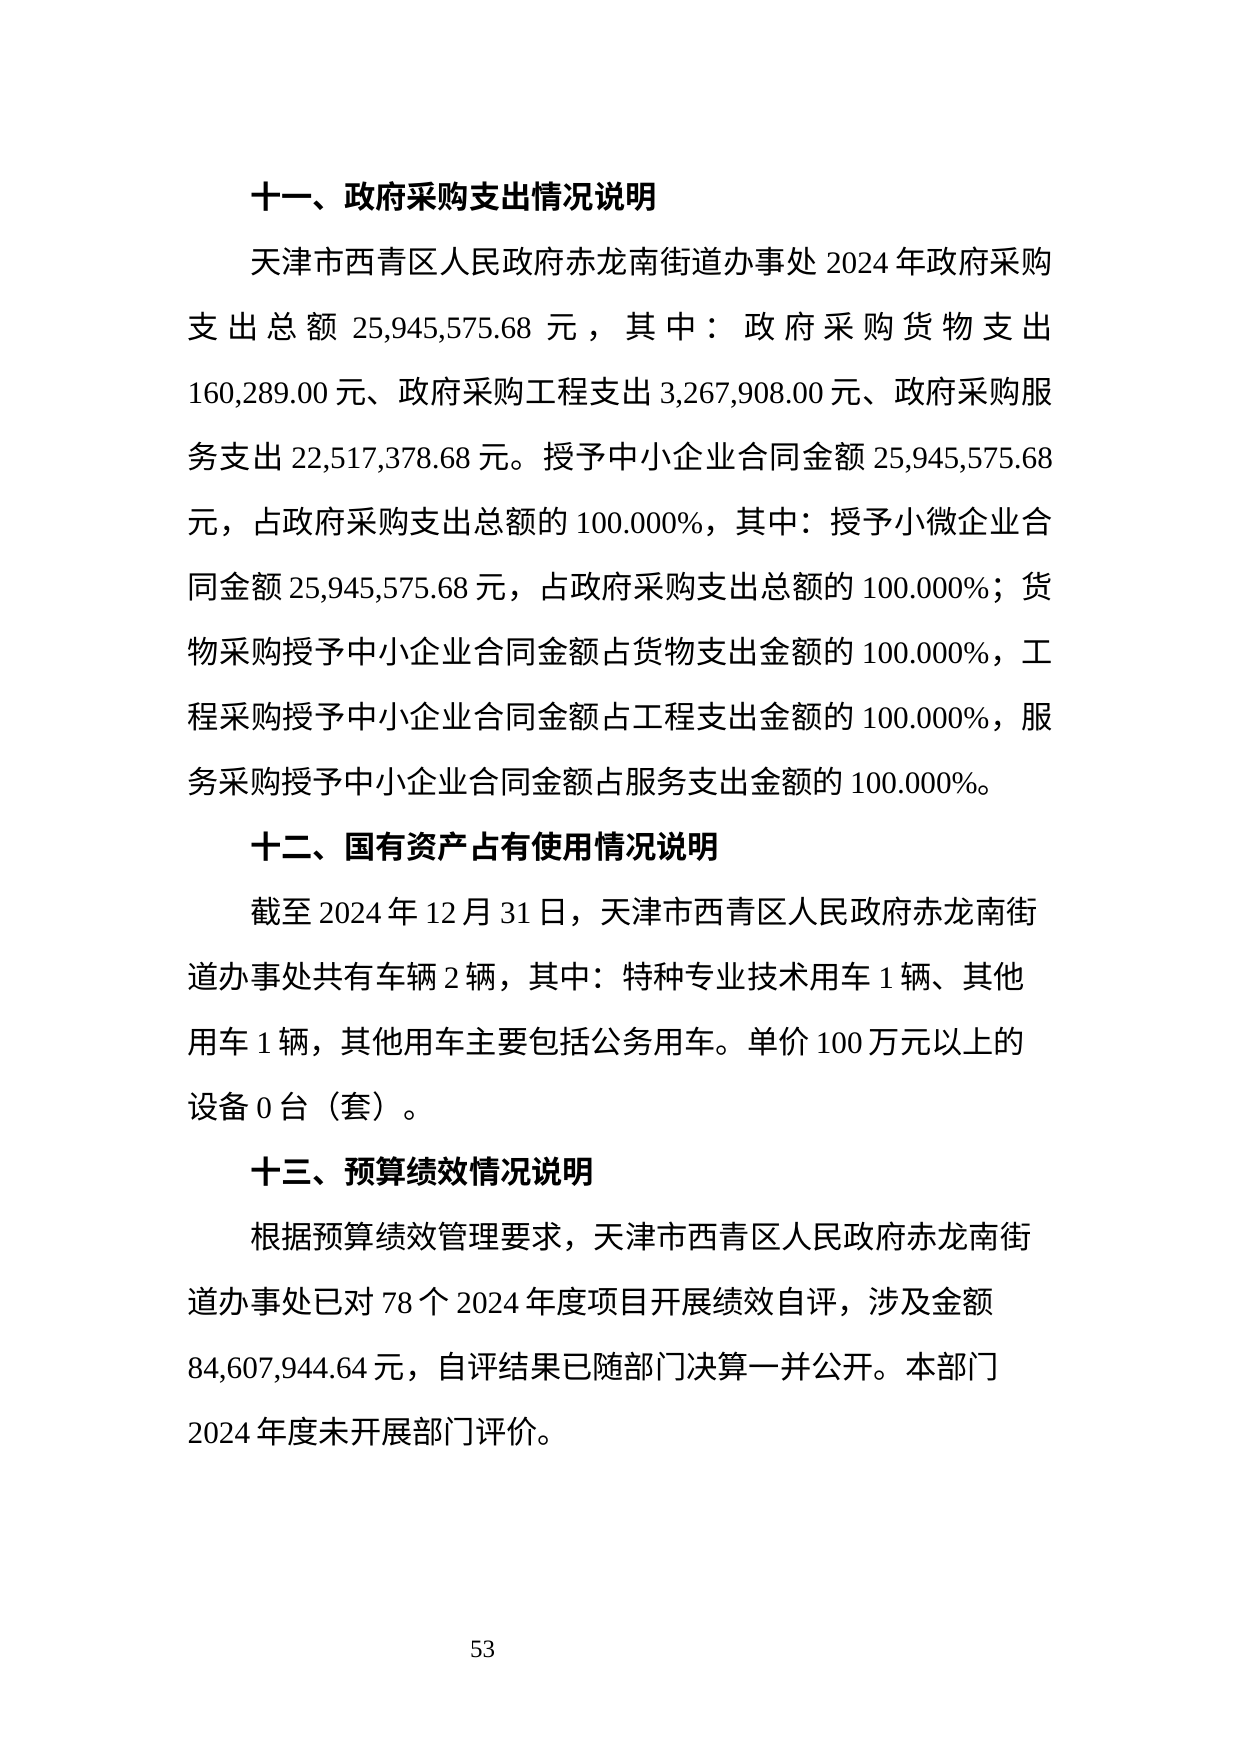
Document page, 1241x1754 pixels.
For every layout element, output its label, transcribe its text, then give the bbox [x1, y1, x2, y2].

text 天津市西青区人民政府赤龙南街道办事处2024年政府采购支出总额25,945,575.68元，其中：政府采购货物支出160,289.00元、政府采购工程支出3,267,908.00元、政府采购服务支出22,517,378.68元。授予中小企业合同金额25,945,575.68元，占政府采购支出总额的100.000%，其中：授予小微企业合同金额25,945,575.68元，占政府采购支出总额的100.000%；货物采购授予中小企业合同金额占货物支出金额的100.000%，工程采购授予中小企业合同金额占工程支出金额的100.000%，服务采购授予中小企业合同金额占服务支出金额的100.000%。 [187, 227, 1053, 812]
subtitle 十一、政府采购支出情况说明 [187, 162, 1053, 227]
subtitle 十二、国有资产占有使用情况说明 [187, 812, 1053, 877]
text 截至2024年12月31日，天津市西青区人民政府赤龙南街道办事处共有车辆2辆，其中：特种专业技术用车1辆、其他用车1辆，其他用车主要包括公务用车。单价100万元以上的设备0台（套）。 [187, 877, 1053, 1137]
subtitle 预算绩效情况说明 [187, 1137, 1053, 1202]
text 根据预算绩效管理要求，天津市西青区人民政府赤龙南街道办事处已对78个2024年度项目开展绩效自评，涉及金额84,607,944.64元，自评结果已随部门决算一并公开。本部门2024年度未开展部门评价。 [187, 1202, 1053, 1462]
